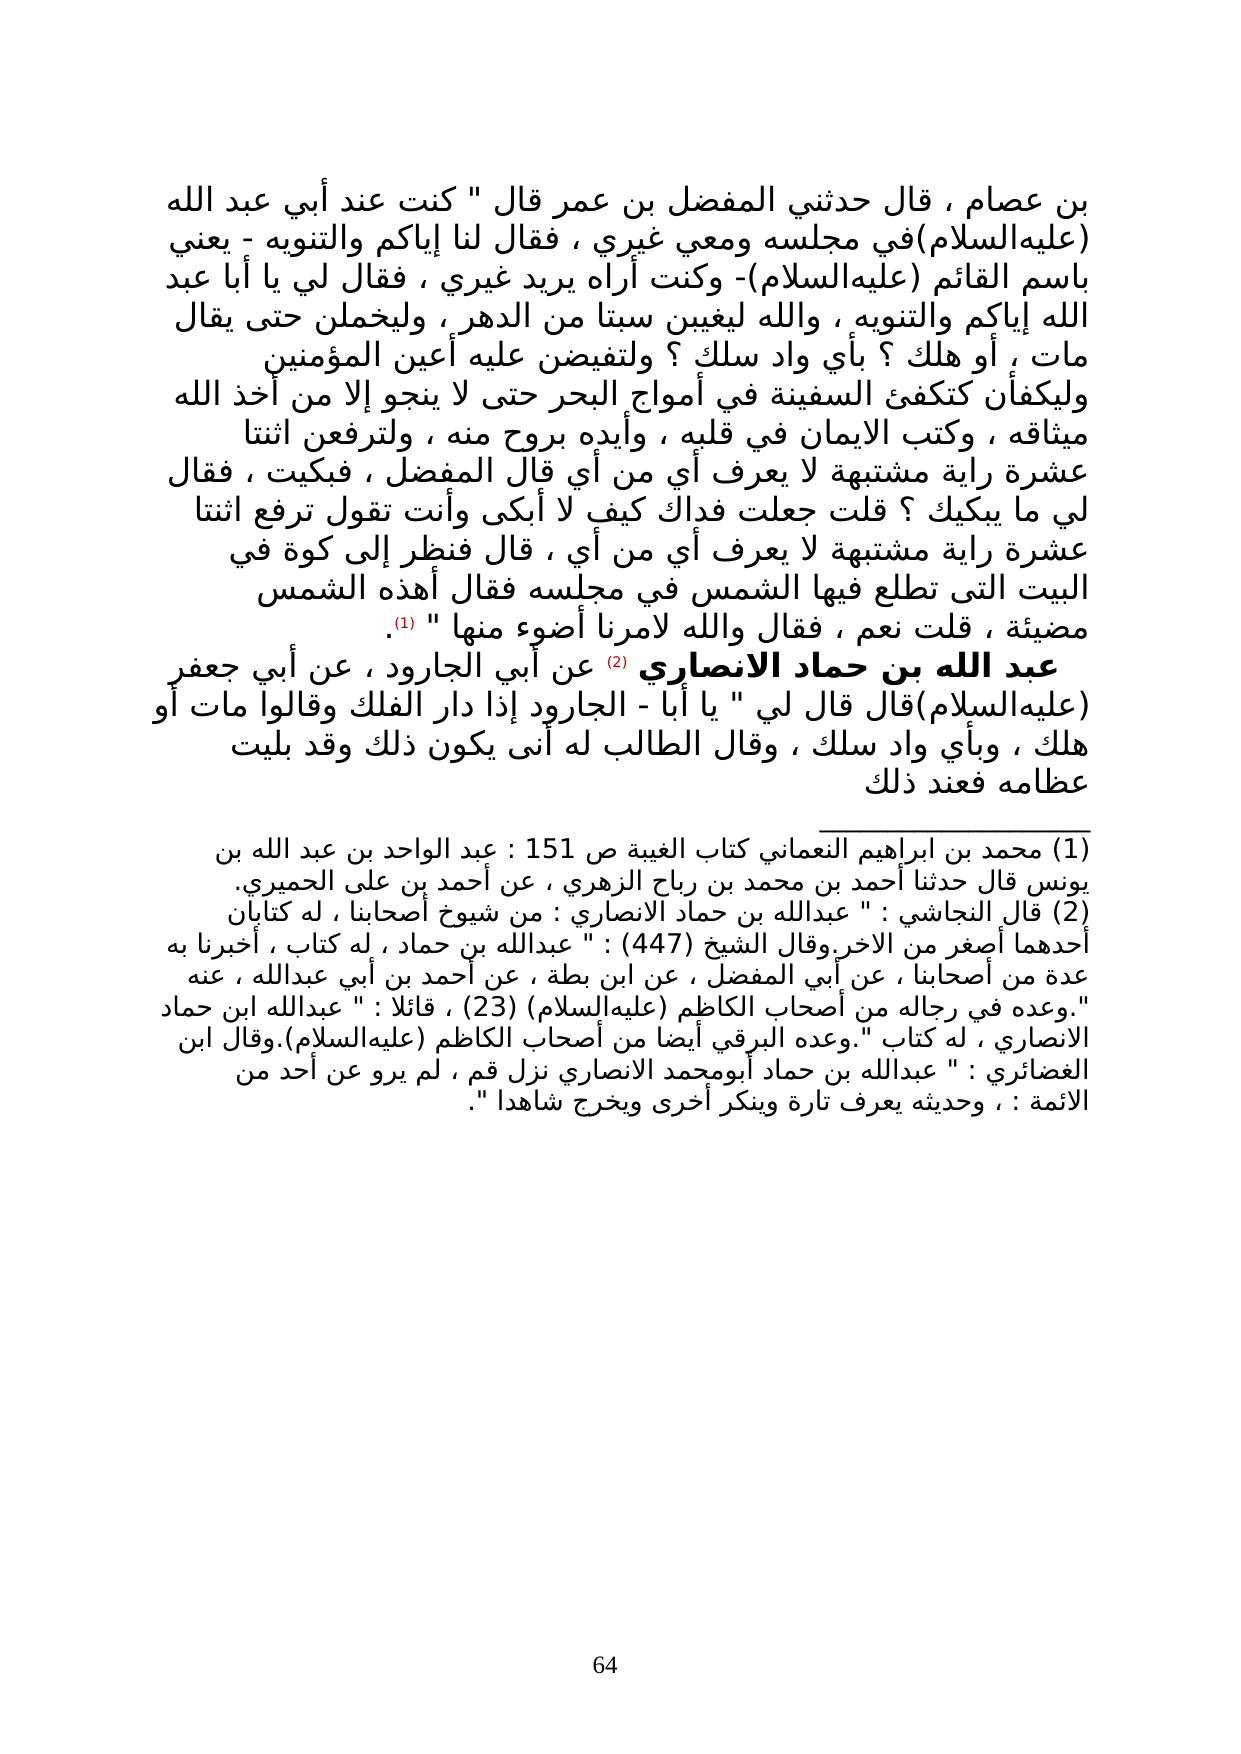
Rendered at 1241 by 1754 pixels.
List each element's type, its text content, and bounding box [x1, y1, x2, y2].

text عبد الله بن حماد الانصاري (2) عن أبي الجارود ، عن أبي جعفر (عليه‌السلام)قال قال لي " يا أبا - الجارود إذا دار الفلك وقالوا مات أو هلك ، وبأي واد سلك ، وقال الطالب له أنى يكون ذلك وقد بليت عظامه فعند ذلك [150, 646, 1090, 802]
text (1) محمد بن ابراهيم النعماني كتاب الغيبة ص 151 : عبد الواحد بن عبد الله بن يونس قال حدثنا أحمد بن محمد بن رباح الزهري ، عن أحمد بن على الحميري. [150, 833, 1090, 896]
text بن عصام ، قال حدثني المفضل بن عمر قال " كنت عند أبي عبد الله (عليه‌السلام)في مجلسه ومعي غيري ، فقال لنا إياكم والتنويه - يعني باسم القائم (عليه‌السلام)- وكنت أراه يريد غيري ، فقال لي يا أبا عبد الله إياكم والتنويه ، والله ليغيبن سبتا من الدهر ، وليخملن حتى يقال مات ، أو هلك ؟ بأي واد سلك ؟ ولتفيضن عليه أعين المؤمنين وليكفأن كتكفئ السفينة في أمواج البحر حتى لا ينجو إلا من أخذ الله ميثاقه ، وكتب الايمان في قلبه ، وأيده بروح منه ، ولترفعن اثنتا عشرة راية مشتبهة لا يعرف أي من أي قال المفضل ، فبكيت ، فقال لي ما يبكيك ؟ قلت جعلت فداك كيف لا أبكى وأنت تقول ترفع اثنتا عشرة راية مشتبهة لا يعرف أي من أي ، قال فنظر إلى كوة في البيت التى تطلع فيها الشمس في مجلسه فقال أهذه الشمس مضيئة ، قلت نعم ، فقال والله لامرنا أضوء منها " (1). [150, 180, 1090, 646]
text (2) قال النجاشي : " عبدالله بن حماد الانصاري : من شيوخ أصحابنا ، له كتابان أحدهما أصغر من الاخر.وقال الشيخ (447) : " عبدالله بن حماد ، له كتاب ، أخبرنا به عدة من أصحابنا ، عن أبي المفضل ، عن ابن بطة ، عن أحمد بن أبي عبدالله ، عنه ".وعده في رجاله من أصحاب الكاظم (عليه‌السلام) (23) ، قائلا : " عبدالله ابن حماد الانصاري ، له كتاب ".وعده البرقي أيضا من أصحاب الكاظم (عليه‌السلام).وقال ابن الغضائري : " عبدالله بن حماد أبومحمد الانصاري نزل قم ، لم يرو عن أحد من الائمة : ، وحديثه يعرف تارة وينكر أخرى ويخرج شاهدا ". [150, 896, 1090, 1117]
text ____________________ [150, 802, 1090, 833]
